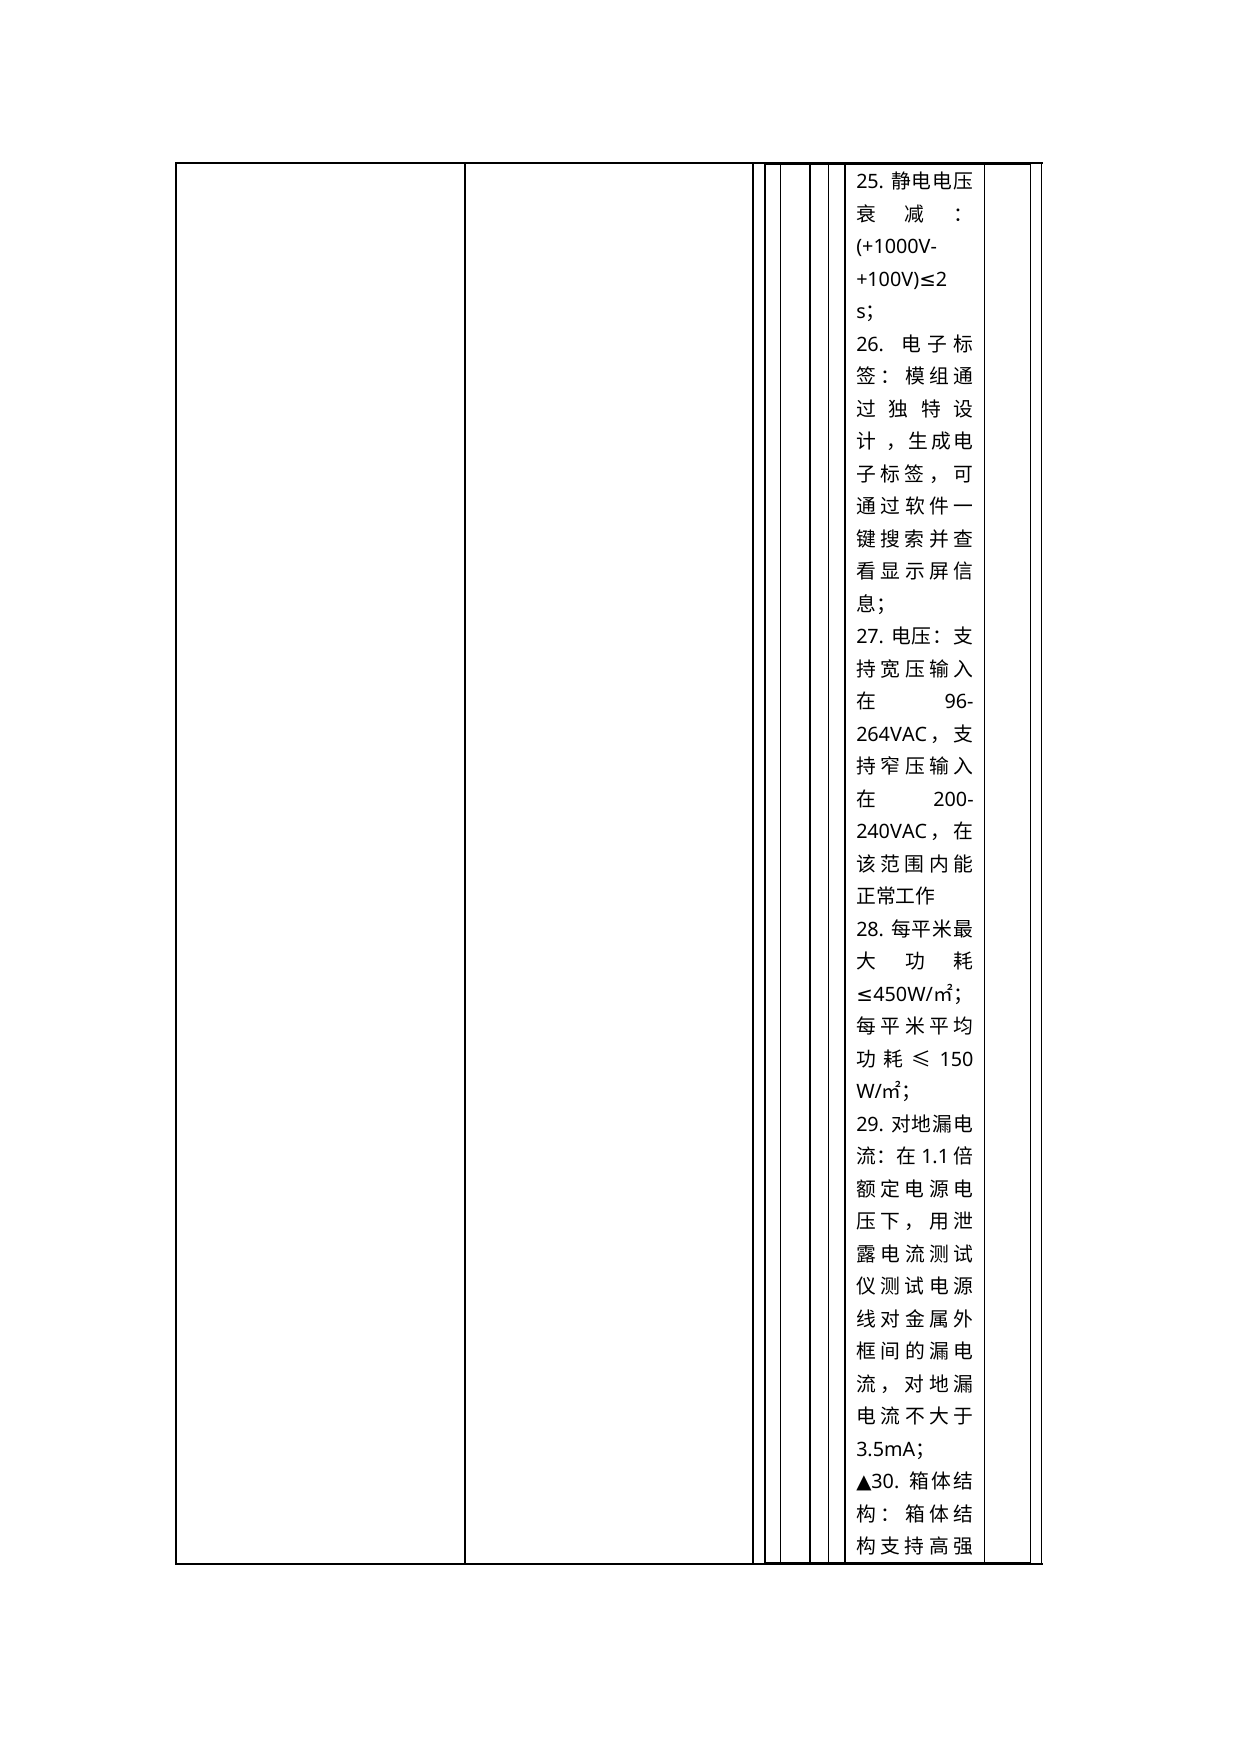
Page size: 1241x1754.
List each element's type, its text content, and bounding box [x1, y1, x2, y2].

table_cell [829, 165, 844, 1562]
table_cell [811, 165, 828, 1562]
table_cell [985, 165, 1030, 1562]
table_cell [1031, 164, 1041, 1563]
table_cell [846, 165, 984, 1562]
table_cell 1 [177, 164, 464, 1563]
table_cell [754, 164, 764, 1563]
table_cell [466, 164, 752, 1563]
table_cell [781, 165, 809, 1562]
table_cell [766, 165, 780, 1562]
